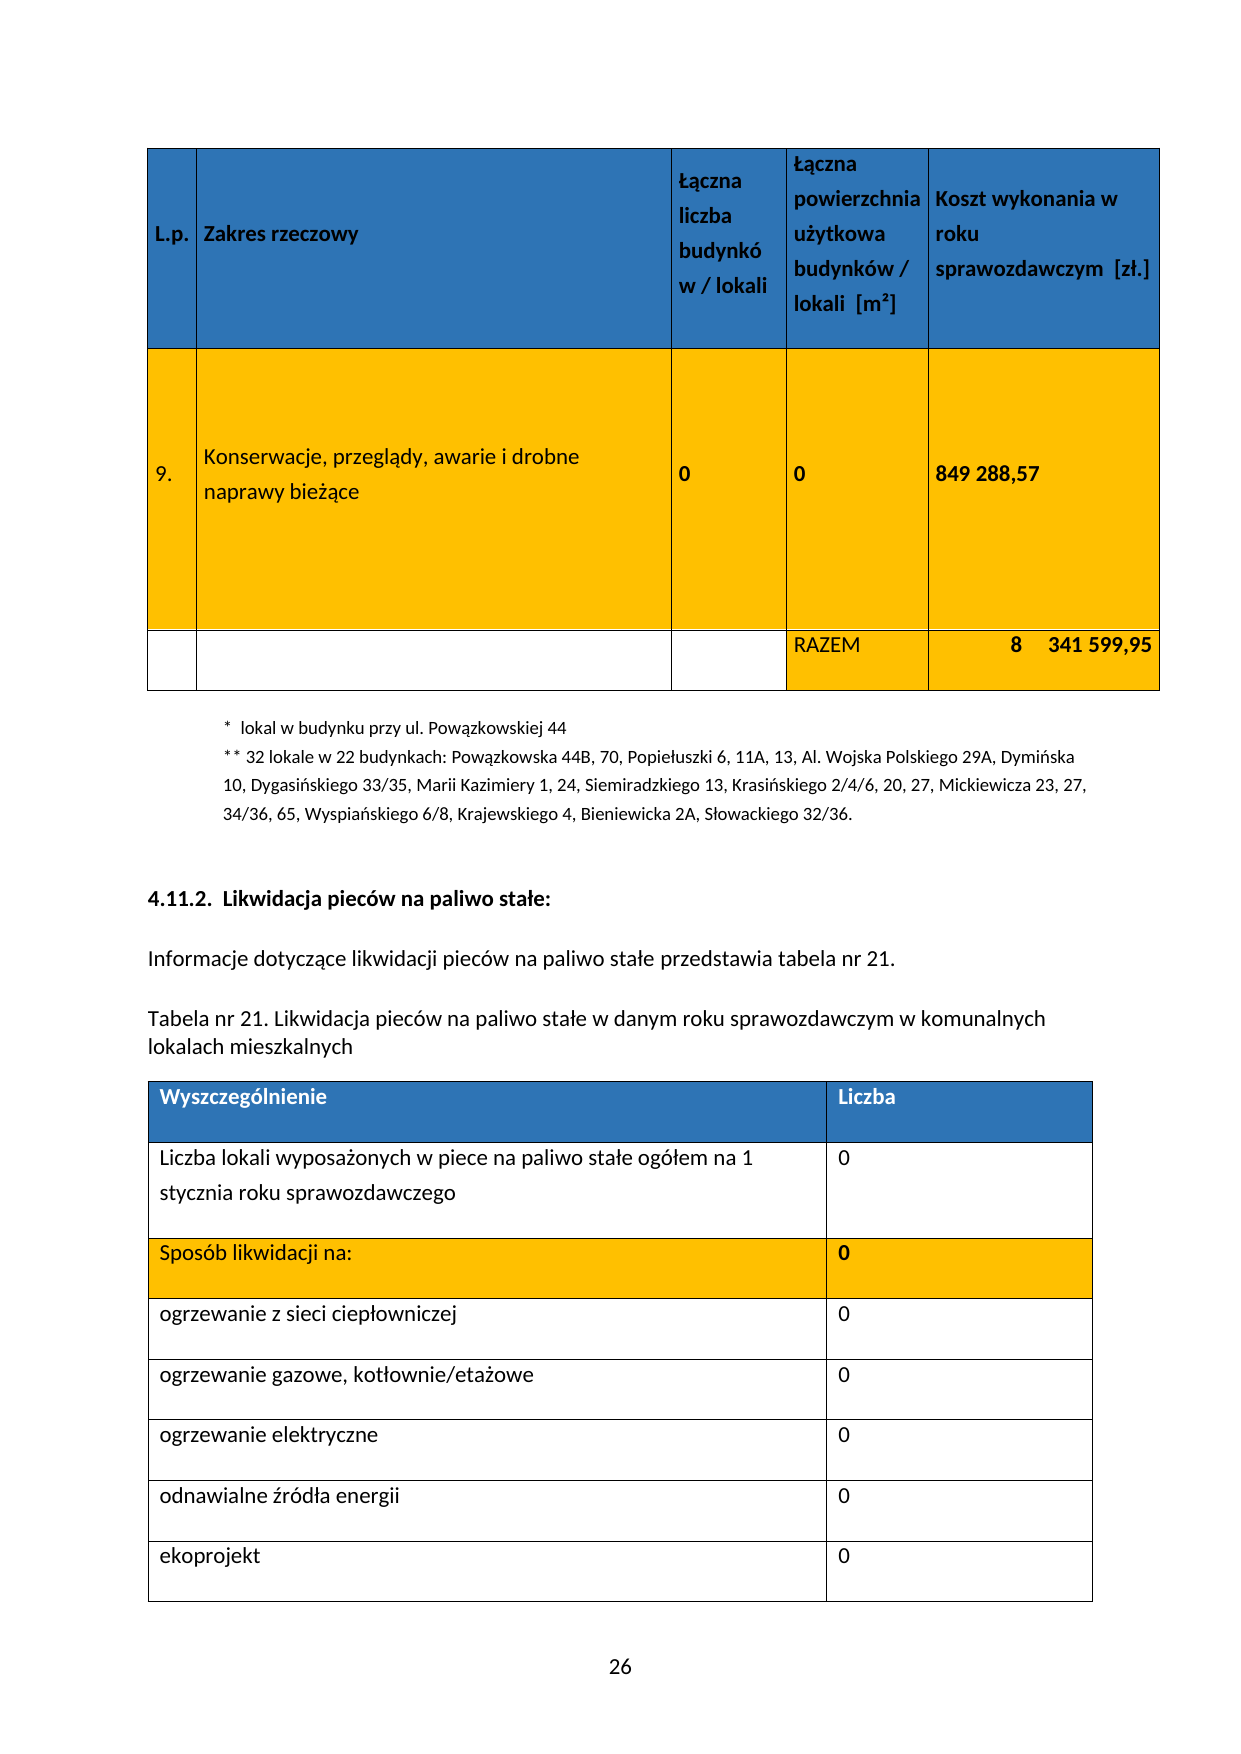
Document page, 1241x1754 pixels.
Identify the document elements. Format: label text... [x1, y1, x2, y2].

table_cell [197, 631, 671, 690]
table_header Liczba [827, 1082, 1092, 1142]
table_cell ogrzewanie z sieci ciepłowniczej [149, 1299, 826, 1359]
table_cell Sposób likwidacji na: [149, 1239, 826, 1298]
table_cell 0 [827, 1360, 1092, 1419]
table_header Koszt wykonania w roku sprawozdawczym [zł.] [929, 149, 1159, 348]
table_cell 0 [827, 1299, 1092, 1359]
list Informacje dotyczące likwidacji pieców na paliwo stałe przedstawia tabela nr 21. [148, 944, 1093, 972]
table_cell [148, 631, 196, 690]
table_header Wyszczególnienie [149, 1082, 826, 1142]
table_cell odnawialne źródła energii [149, 1481, 826, 1541]
table_header Zakres rzeczowy [197, 149, 671, 348]
table_cell 9. [148, 349, 196, 629]
table_cell 0 [827, 1542, 1092, 1601]
table_cell ogrzewanie elektryczne [149, 1420, 826, 1480]
table_cell ogrzewanie gazowe, kotłownie/etażowe [149, 1360, 826, 1419]
table_cell 0 [827, 1420, 1092, 1480]
table_header Łączna powierzchnia użytkowa budynków / lokali [m²] [787, 149, 928, 348]
table_cell 0 [672, 349, 786, 629]
table_cell 0 [827, 1239, 1092, 1298]
list Likwidacja pieców na paliwo stałe: [148, 884, 1093, 912]
text Tabela nr 21. Likwidacja pieców na paliwo stałe w danym roku sprawozdawczym w komunalnych lokalach mieszkalnych [148, 1004, 1093, 1060]
table_cell ekoprojekt [149, 1542, 826, 1601]
table_cell 0 [827, 1143, 1092, 1237]
table_cell RAZEM [787, 631, 928, 690]
table_cell 341 599,95 [929, 631, 1159, 690]
table_cell 849 288,57 [929, 349, 1159, 629]
table_header L.p. [148, 149, 196, 348]
table_header Łączna liczba budynków / lokali [672, 149, 786, 348]
table_cell Konserwacje, przeglądy, awarie i drobne naprawy bieżące [197, 349, 671, 629]
table_cell 0 [827, 1481, 1092, 1541]
table_cell Liczba lokali wyposażonych w piece na paliwo stałe ogółem na 1 stycznia roku sprawozdawczego [149, 1143, 826, 1237]
list ** 32 lokale w 22 budynkach: Powązkowska 44B, 70, Popiełuszki 6, 11A, 13, Al. Wojska Polskiego 29A, Dymińska 10, Dygasińskiego 33/35, Marii Kazimiery 1, 24, Siemiradzkiego 13, Krasińskiego 2/4/6, 20, 27, Mickiewicza 23, 27, 34/36, 65, Wyspiańskiego 6/8, Krajewskiego 4, Bieniewicka 2A, Słowackiego 32/36. [223, 745, 1093, 825]
table_cell 0 [787, 349, 928, 629]
list * lokal w budynku przy ul. Powązkowskiej 44 [223, 716, 1093, 739]
table_cell [672, 631, 786, 690]
